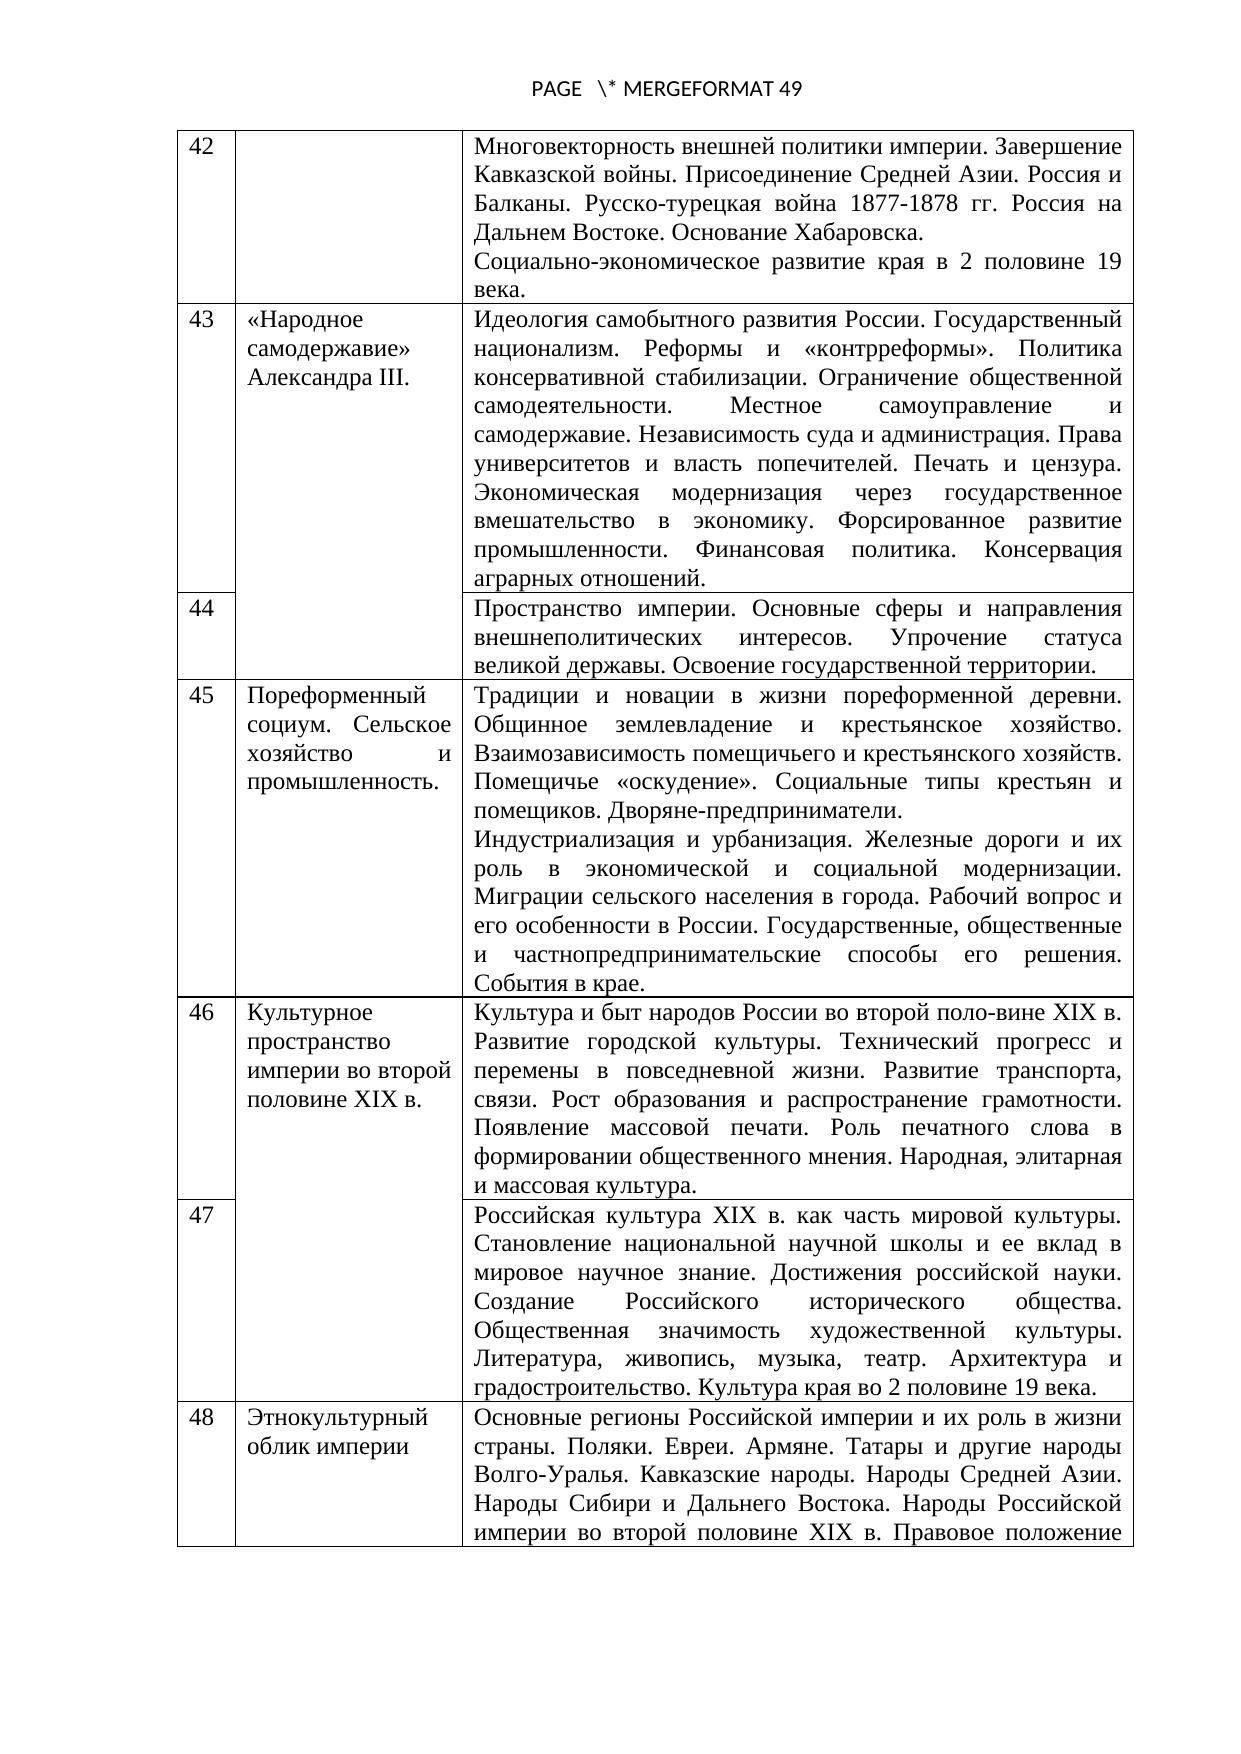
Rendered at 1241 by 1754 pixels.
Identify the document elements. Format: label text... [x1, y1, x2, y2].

table_cell Пореформенный социум. Сельское хозяйство и промышленность. [236, 680, 462, 996]
table_cell Пространство империи. Основные сферы и направления внешнеполитических интересов. Упрочение статуса великой державы. Освоение государственной территории. [463, 593, 1133, 679]
table_cell 46 [178, 998, 235, 1199]
table_cell 42 [178, 131, 235, 303]
table_cell «Народное самодержавие» Александра III. [236, 304, 462, 679]
table_cell 47 [178, 1200, 235, 1401]
table_cell 43 [178, 304, 235, 592]
table_cell 44 [178, 593, 235, 679]
table_cell Культура и быт народов России во второй поло-вине XIX в. Развитие городской культуры. Технический прогресс и перемены в повседневной жизни. Развитие транспорта, связи. Рост образования и распространение грамотности. Появление массовой печати. Роль печатного слова в формировании общественного мнения. Народная, элитарная и массовая культура. [463, 998, 1133, 1199]
table_cell Многовекторность внешней политики империи. Завершение Кавказской войны. Присоединение Средней Азии. Россия и Балканы. Русско-турецкая война 1877-1878 гг. Россия на Дальнем Востоке. Основание Хабаровска. Социально-экономическое развитие края в 2 половине 19 века. [463, 131, 1133, 303]
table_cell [463, 1402, 1133, 1546]
table_cell Традиции и новации в жизни пореформенной деревни. Общинное землевладение и крестьянское хозяйство. Взаимозависимость помещичьего и крестьянского хозяйств. Помещичье «оскудение». Социальные типы крестьян и помещиков. Дворяне-предприниматели. Индустриализация и урбанизация. Железные дороги и их роль в экономической и социальной модернизации. Миграции сельского населения в города. Рабочий вопрос и его особенности в России. Государственные, общественные и частнопредпринимательские способы его решения. События в крае. [463, 680, 1133, 996]
table_cell 45 [178, 680, 235, 996]
table_cell Культурное пространство империи во второй половине XIX в. [236, 998, 462, 1401]
table_cell Идеология самобытного развития России. Государственный национализм. Реформы и «контрреформы». Политика консервативной стабилизации. Ограничение общественной самодеятельности. Местное самоуправление и самодержавие. Независимость суда и администрация. Права университетов и власть попечителей. Печать и цензура. Экономическая модернизация через государственное вмешательство в экономику. Форсированное развитие промышленности. Финансовая политика. Консервация аграрных отношений. [463, 304, 1133, 592]
table_cell 48 [178, 1402, 235, 1546]
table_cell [236, 1402, 462, 1546]
table_cell Российская культура XIX в. как часть мировой культуры. Становление национальной научной школы и ее вклад в мировое научное знание. Достижения российской науки. Создание Российского исторического общества. Общественная значимость художественной культуры. Литература, живопись, музыка, театр. Архитектура и градостроительство. Культура края во 2 половине 19 века. [463, 1200, 1133, 1401]
